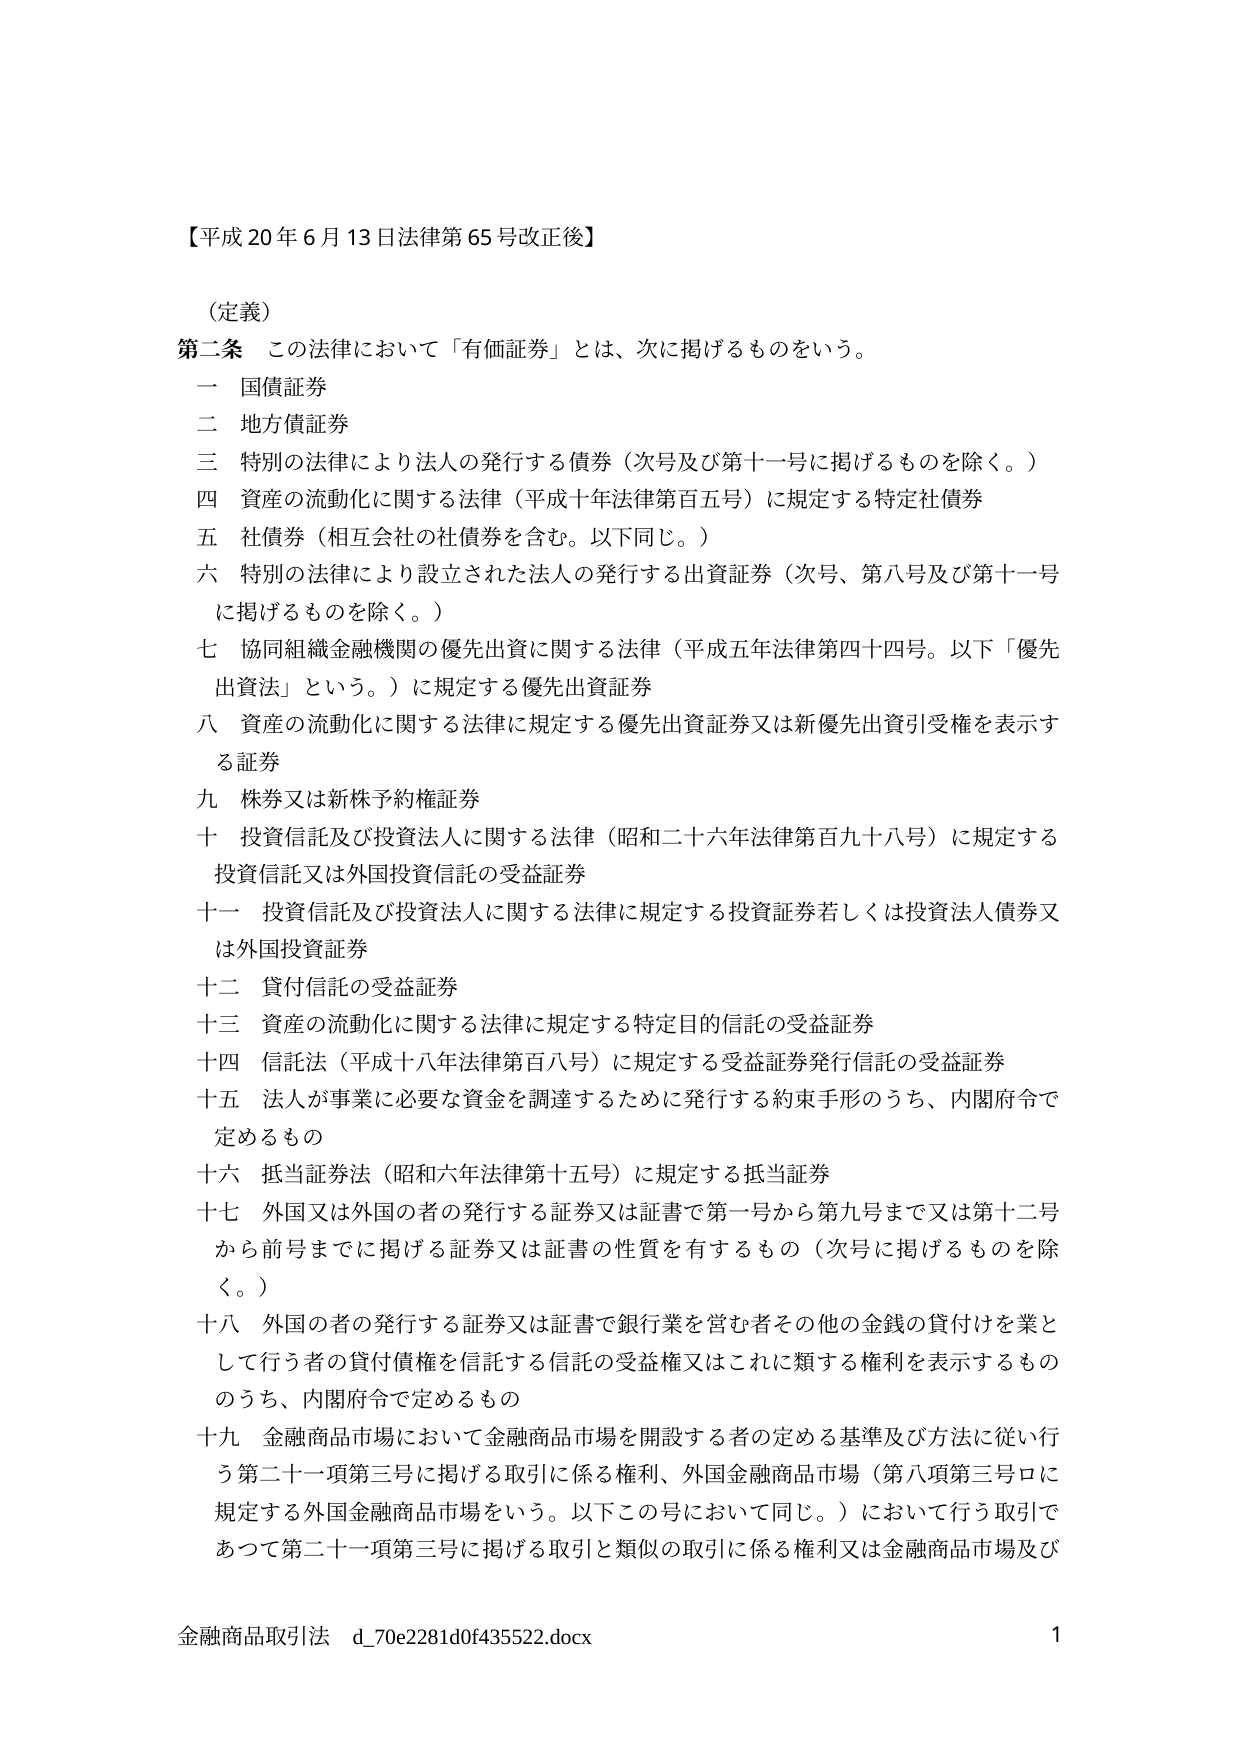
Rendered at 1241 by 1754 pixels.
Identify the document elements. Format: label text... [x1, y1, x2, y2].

text 十五 法人が事業に必要な資金を調達するために発行する約束手形のうち、内閣府令で定めるもの [196, 1079, 1063, 1154]
text 二 地方債証券 [196, 404, 1063, 442]
text 五 社債券（相互会社の社債券を含む。以下同じ。） [196, 517, 1063, 554]
text 三 特別の法律により法人の発行する債券（次号及び第十一号に掲げるものを除く。） [196, 442, 1063, 479]
text 十六 抵当証券法（昭和六年法律第十五号）に規定する抵当証券 [196, 1154, 1063, 1192]
text 十二 貸付信託の受益証券 [196, 967, 1063, 1004]
text 十三 資産の流動化に関する法律に規定する特定目的信託の受益証券 [196, 1004, 1063, 1042]
text 六 特別の法律により設立された法人の発行する出資証券（次号、第八号及び第十一号に掲げるものを除く。） [196, 554, 1063, 629]
text 第二条 この法律において「有価証券」とは、次に掲げるものをいう。 [177, 329, 1063, 367]
text 十七 外国又は外国の者の発行する証券又は証書で第一号から第九号まで又は第十二号から前号までに掲げる証券又は証書の性質を有するもの（次号に掲げるものを除く。） [196, 1192, 1063, 1304]
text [196, 1417, 1063, 1567]
text 四 資産の流動化に関する法律（平成十年法律第百五号）に規定する特定社債券 [196, 479, 1063, 517]
text 一 国債証券 [196, 367, 1063, 404]
text 十四 信託法（平成十八年法律第百八号）に規定する受益証券発行信託の受益証券 [196, 1042, 1063, 1079]
text （定義） [196, 292, 1063, 329]
text 十 投資信託及び投資法人に関する法律（昭和二十六年法律第百九十八号）に規定する投資信託又は外国投資信託の受益証券 [196, 817, 1063, 892]
text 九 株券又は新株予約権証券 [196, 779, 1063, 817]
text 【平成20年6月13日法律第65号改正後】 [177, 217, 1063, 254]
text 十八 外国の者の発行する証券又は証書で銀行業を営む者その他の金銭の貸付けを業として行う者の貸付債権を信託する信託の受益権又はこれに類する権利を表示するもののうち、内閣府令で定めるもの [196, 1304, 1063, 1417]
text 十一 投資信託及び投資法人に関する法律に規定する投資証券若しくは投資法人債券又は外国投資証券 [196, 892, 1063, 967]
text 七 協同組織金融機関の優先出資に関する法律（平成五年法律第四十四号。以下「優先出資法」という。）に規定する優先出資証券 [196, 629, 1063, 704]
text 八 資産の流動化に関する法律に規定する優先出資証券又は新優先出資引受権を表示する証券 [196, 704, 1063, 779]
